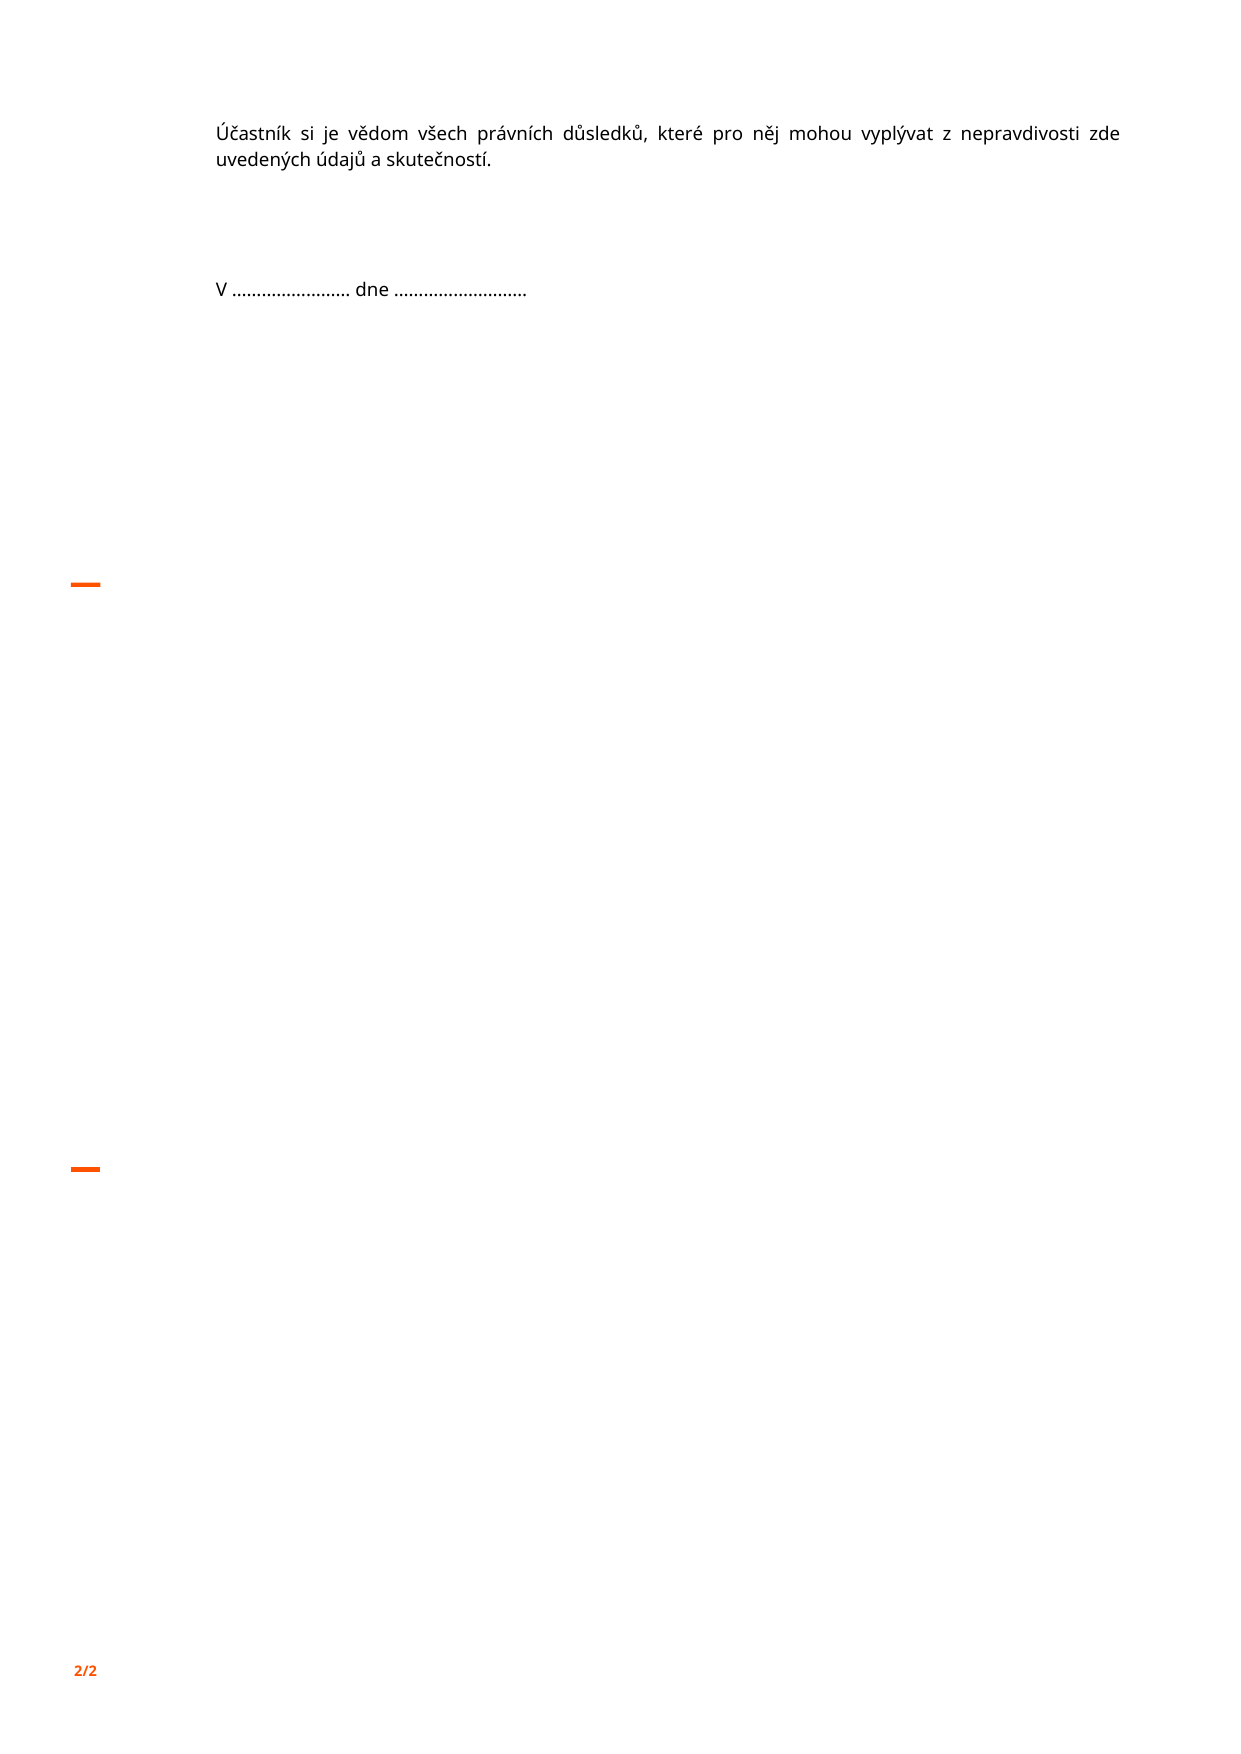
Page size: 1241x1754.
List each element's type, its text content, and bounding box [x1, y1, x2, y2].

text Účastník si je vědom všech právních důsledků, které pro něj mohou vyplývat z nepravdivosti zde uvedených údajů a skutečností. [216, 121, 1122, 172]
text V …………………… dne ……………………… [216, 273, 1121, 302]
